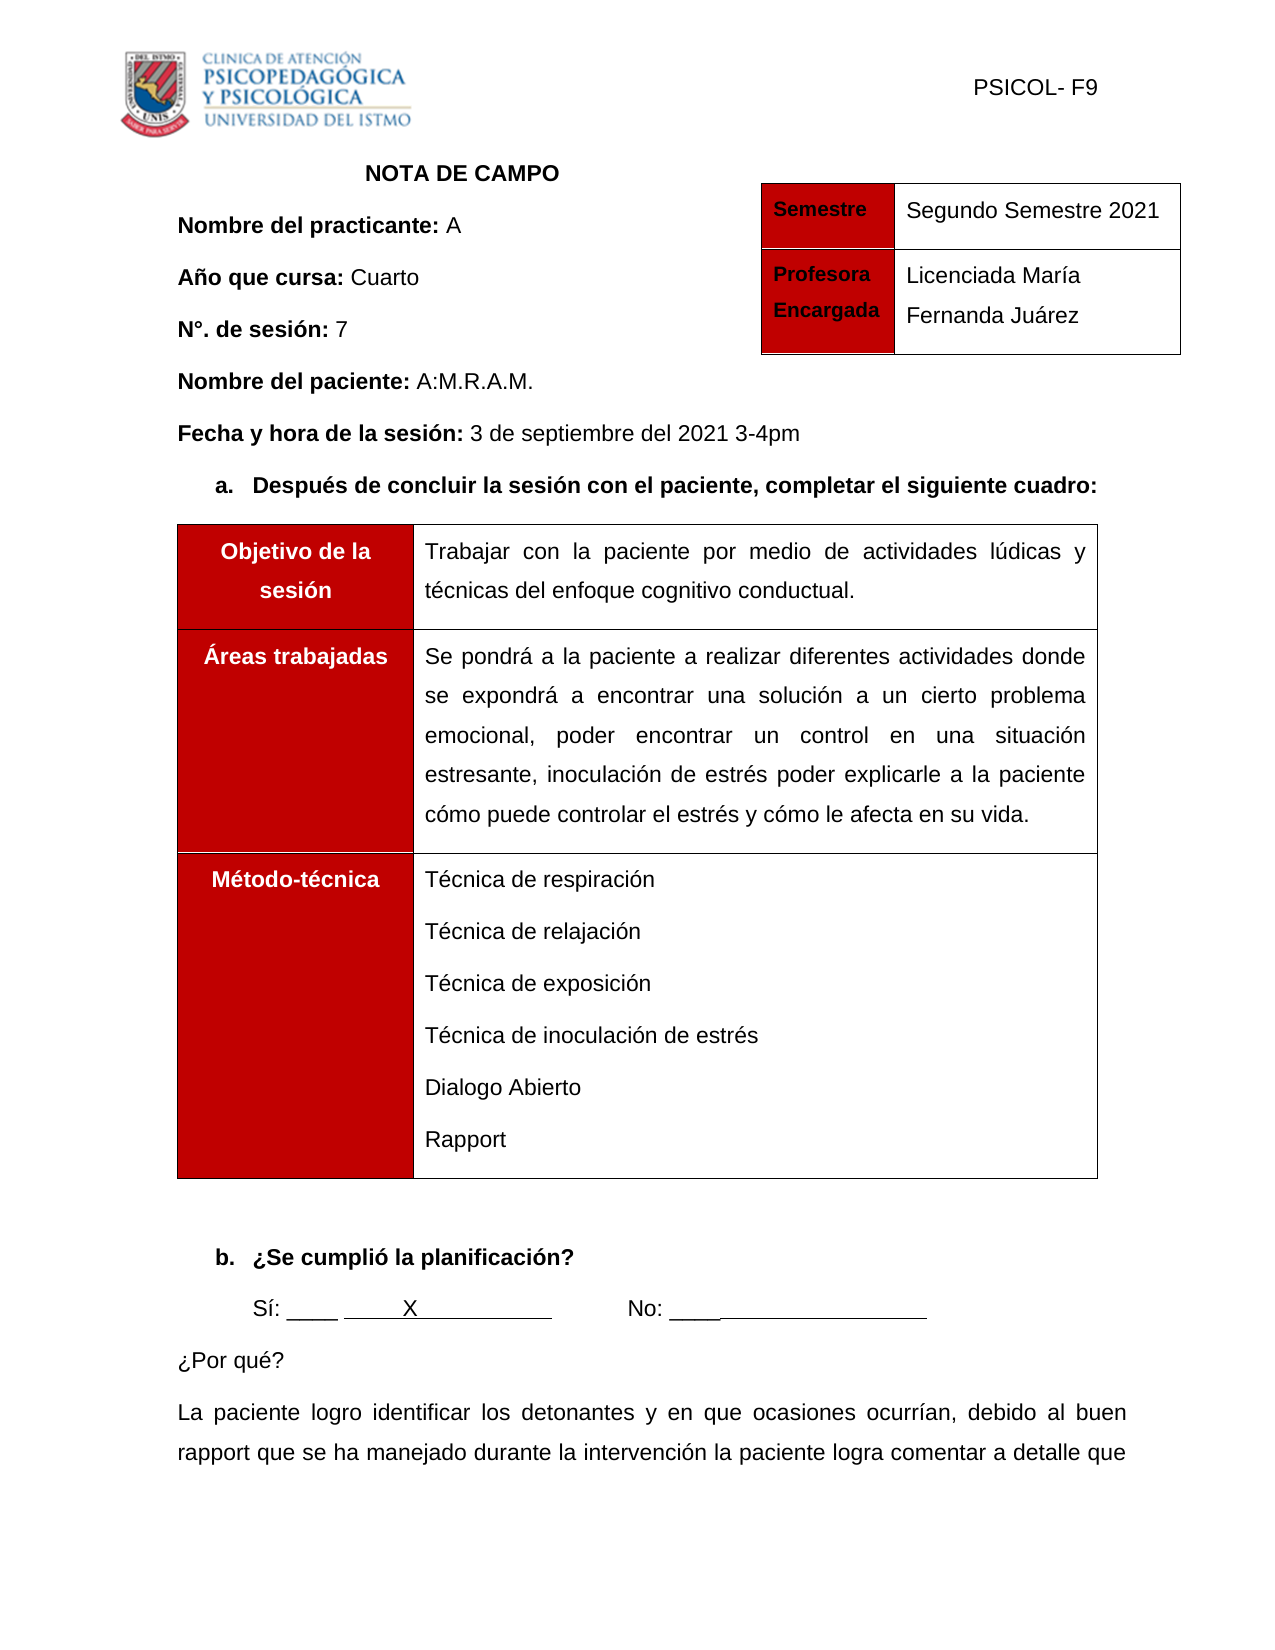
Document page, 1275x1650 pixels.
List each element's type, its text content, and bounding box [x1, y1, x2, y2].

text Nombre del practicante: A [177, 212, 761, 238]
picture [65, 20, 437, 148]
table_cell Método-técnica [178, 854, 413, 1178]
text Nombre del paciente: A:M.R.A.M. [177, 368, 1127, 394]
list ¿Se cumplió la planificación? [215, 1243, 1127, 1270]
text ¿Por qué? [177, 1347, 1127, 1374]
text Año que cursa: Cuarto [177, 264, 761, 291]
table_header Semestre [762, 184, 894, 248]
table_cell Se pondrá a la paciente a realizar diferentes actividades donde se expondrá a encontrar una solución a un cierto problema emocional, poder encontrar un control en una situación estresante, inoculación de estrés poder explicarle a la paciente cómo puede controlar el estrés y cómo le afecta en su vida. [414, 630, 1097, 852]
list Después de concluir la sesión con el paciente, completar el siguiente cuadro: [215, 472, 1127, 498]
table_header Segundo Semestre 2021 [895, 184, 1180, 248]
text Fecha y hora de la sesión: 3 de septiembre del 2021 3-4pm [177, 420, 1127, 446]
table_header Trabajar con la paciente por medio de actividades lúdicas y técnicas del enfoque cognitivo conductual. [414, 525, 1097, 629]
table_cell Profesora Encargada [762, 250, 894, 353]
text NOTA DE CAMPO [177, 160, 1127, 187]
text N°. de sesión: 7 [177, 316, 761, 342]
table_cell Técnica de respiración Técnica de relajación Técnica de exposición Técnica de inoculación de estrés Dialogo Abierto Rapport [414, 854, 1097, 1178]
table_header Objetivo de la sesión [178, 525, 413, 629]
table_cell Licenciada María Fernanda Juárez [895, 250, 1180, 353]
text Sí: ____ X No: ____ [252, 1295, 1127, 1322]
table_cell Áreas trabajadas [178, 630, 413, 852]
